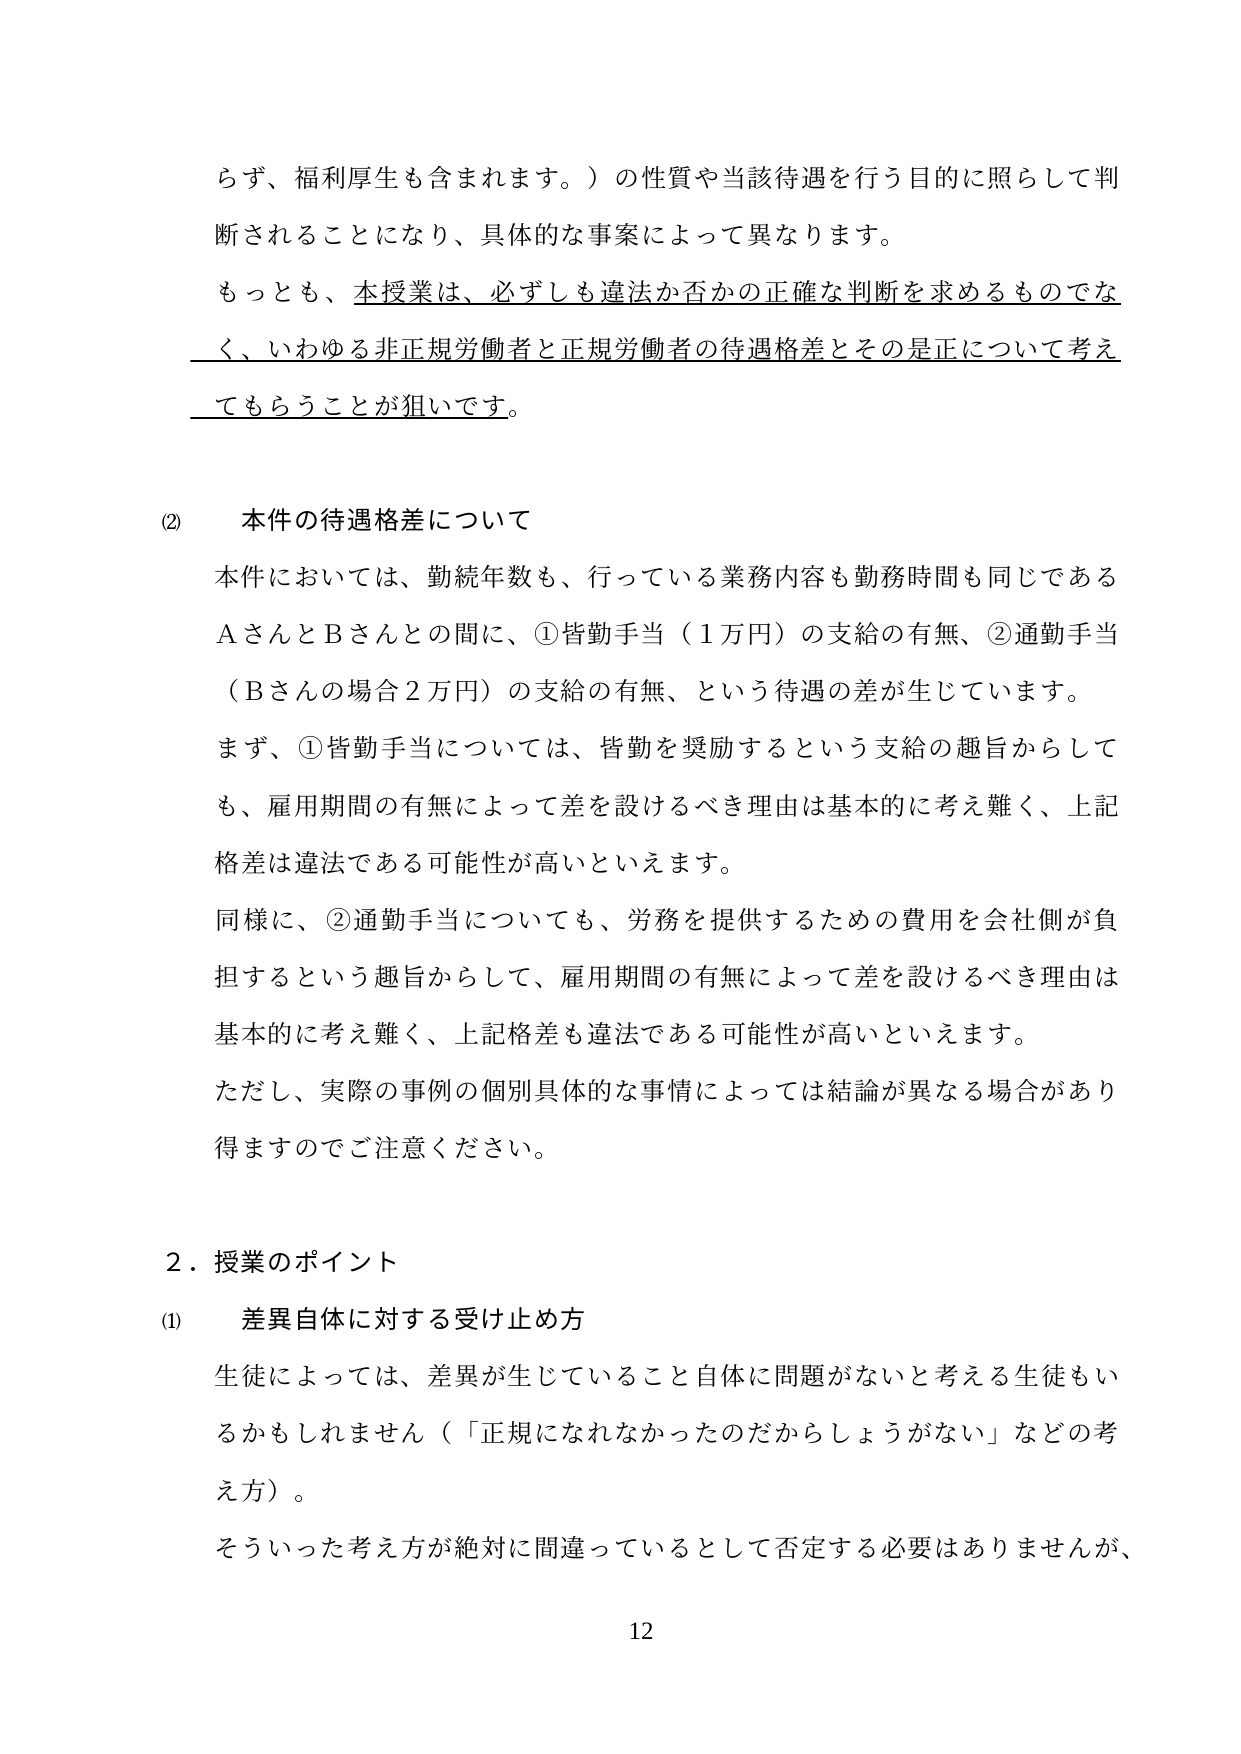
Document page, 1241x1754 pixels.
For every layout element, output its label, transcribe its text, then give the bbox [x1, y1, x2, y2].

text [161, 148, 1121, 262]
text 本件においては、勤続年数も、行っている業務内容も勤務時間も同じであるＡさんとＢさんとの間に、①皆勤手当（１万円）の支給の有無、②通勤手当（Ｂさんの場合２万円）の支給の有無、という待遇の差が生じています。 [161, 547, 1121, 718]
text ２．授業のポイント [161, 1232, 1121, 1289]
text まず、①皆勤手当については、皆勤を奨励するという支給の趣旨からしても、雇用期間の有無によって差を設けるべき理由は基本的に考え難く、上記格差は違法である可能性が高いといえます。 [161, 718, 1121, 890]
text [161, 1518, 1121, 1575]
text ⑴ 差異自体に対する受け止め方 [161, 1289, 1121, 1346]
text ただし、実際の事例の個別具体的な事情によっては結論が異なる場合があり得ますのでご注意ください。 [161, 1061, 1121, 1175]
text 生徒によっては、差異が生じていること自体に問題がないと考える生徒もいるかもしれません（「正規になれなかったのだからしょうがない」などの考え方）。 [161, 1346, 1121, 1518]
text 同様に、②通勤手当についても、労務を提供するための費用を会社側が負担するという趣旨からして、雇用期間の有無によって差を設けるべき理由は基本的に考え難く、上記格差も違法である可能性が高いといえます。 [161, 890, 1121, 1061]
text ⑵ 本件の待遇格差について [161, 490, 1121, 547]
text もっとも、本授業は、必ずしも違法か否かの正確な判断を求めるものでなく、いわゆる非正規労働者と正規労働者の待遇格差とその是正について考えてもらうことが狙いです。 [161, 262, 1121, 433]
